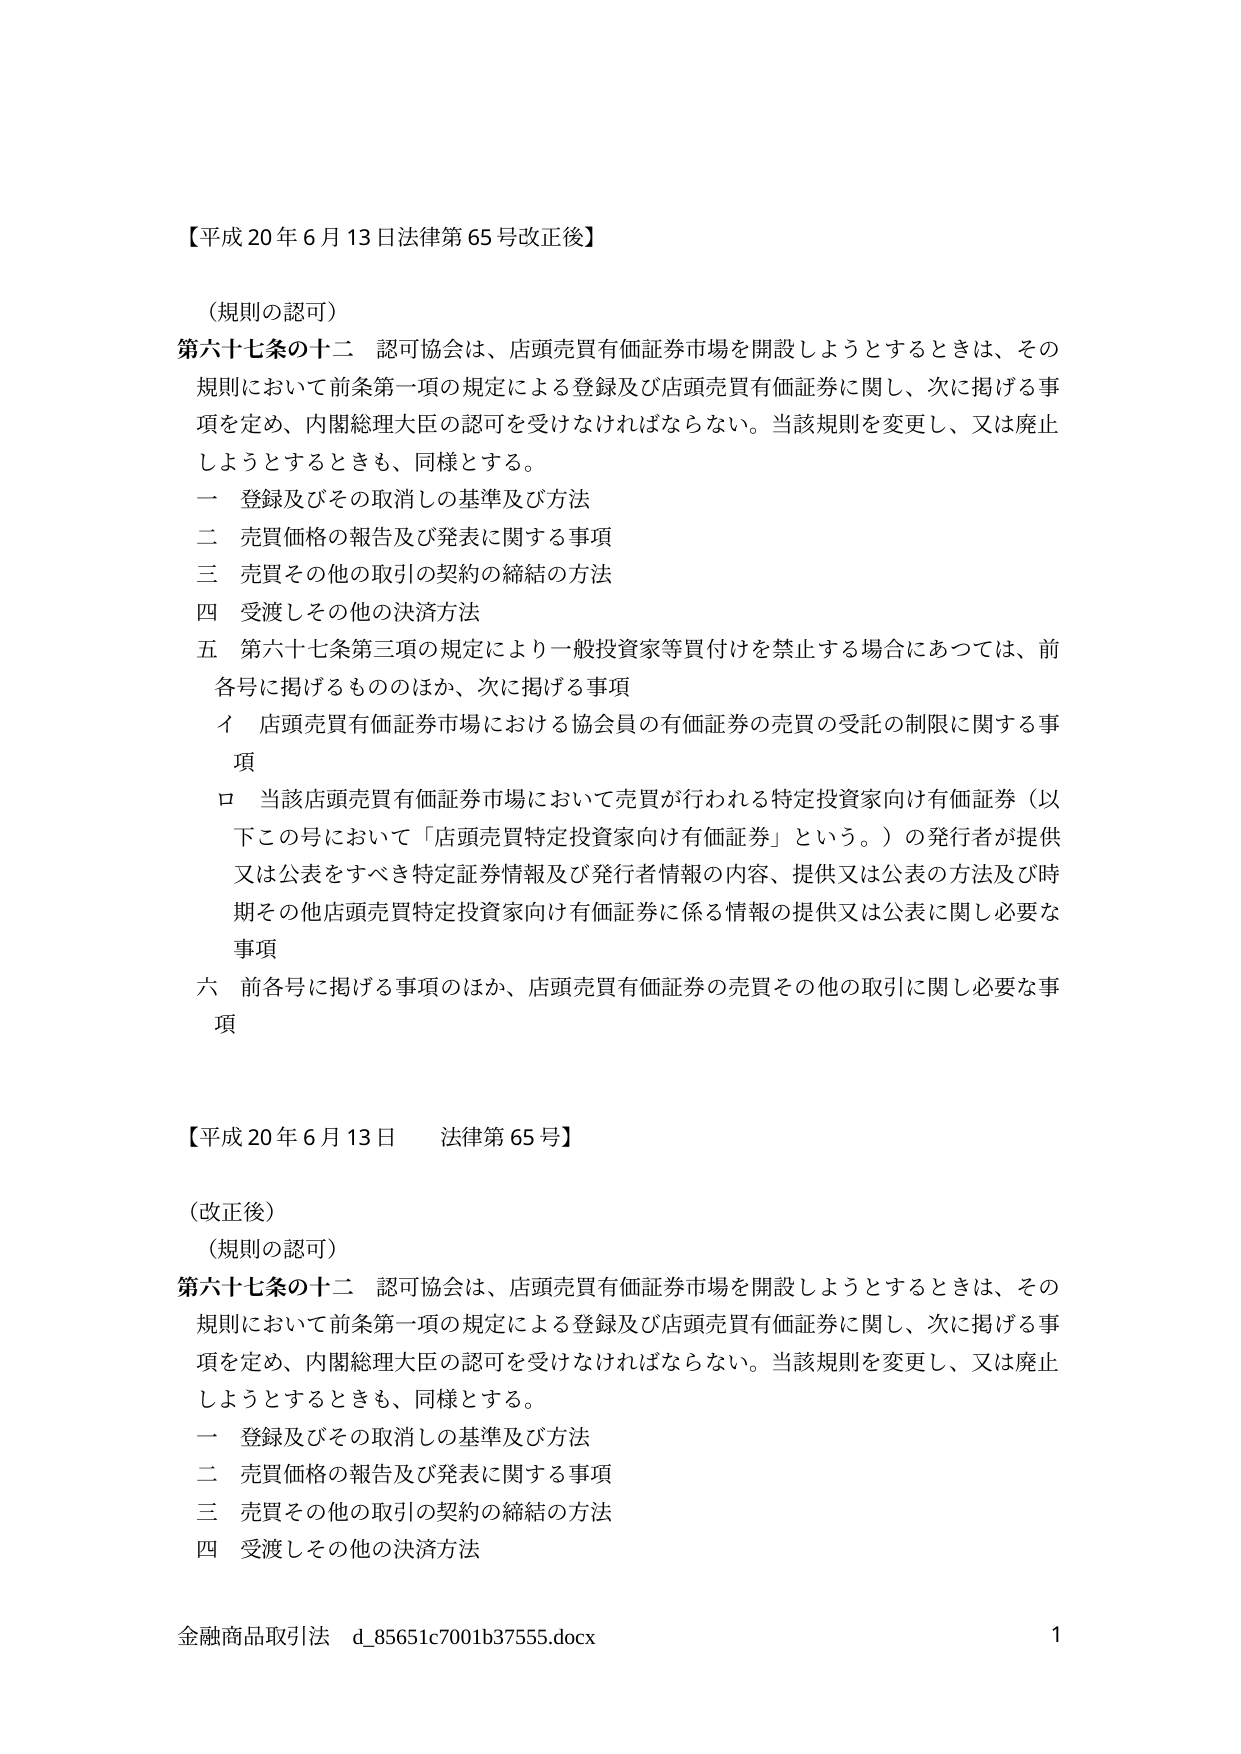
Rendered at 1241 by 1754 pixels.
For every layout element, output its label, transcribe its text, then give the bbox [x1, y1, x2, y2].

text 三 売買その他の取引の契約の締結の方法 [196, 1492, 1063, 1529]
text 六 前各号に掲げる事項のほか、店頭売買有価証券の売買その他の取引に関し必要な事項 [196, 967, 1063, 1042]
text 四 受渡しその他の決済方法 [196, 1529, 1063, 1567]
text 【平成20年6月13日 法律第65号】 [177, 1117, 1063, 1154]
text （規則の認可） [196, 1229, 1063, 1267]
text 一 登録及びその取消しの基準及び方法 [196, 479, 1063, 517]
text 一 登録及びその取消しの基準及び方法 [196, 1417, 1063, 1454]
text イ 店頭売買有価証券市場における協会員の有価証券の売買の受託の制限に関する事項 [215, 704, 1063, 779]
text 第六十七条の十二 認可協会は、店頭売買有価証券市場を開設しようとするときは、その規則において前条第一項の規定による登録及び店頭売買有価証券に関し、次に掲げる事項を定め、内閣総理大臣の認可を受けなければならない。当該規則を変更し、又は廃止しようとするときも、同様とする。 [177, 1267, 1063, 1417]
text ロ 当該店頭売買有価証券市場において売買が行われる特定投資家向け有価証券（以下この号において「店頭売買特定投資家向け有価証券」という。）の発行者が提供又は公表をすべき特定証券情報及び発行者情報の内容、提供又は公表の方法及び時期その他店頭売買特定投資家向け有価証券に係る情報の提供又は公表に関し必要な事項 [215, 779, 1063, 967]
text （規則の認可） [196, 292, 1063, 329]
text 【平成20年6月13日法律第65号改正後】 [177, 217, 1063, 254]
text 二 売買価格の報告及び発表に関する事項 [196, 517, 1063, 554]
text 三 売買その他の取引の契約の締結の方法 [196, 554, 1063, 592]
text 第六十七条の十二 認可協会は、店頭売買有価証券市場を開設しようとするときは、その規則において前条第一項の規定による登録及び店頭売買有価証券に関し、次に掲げる事項を定め、内閣総理大臣の認可を受けなければならない。当該規則を変更し、又は廃止しようとするときも、同様とする。 [177, 329, 1063, 479]
text 四 受渡しその他の決済方法 [196, 592, 1063, 629]
text （改正後） [177, 1192, 1063, 1229]
text 二 売買価格の報告及び発表に関する事項 [196, 1454, 1063, 1492]
text 五 第六十七条第三項の規定により一般投資家等買付けを禁止する場合にあつては、前各号に掲げるもののほか、次に掲げる事項 [196, 629, 1063, 704]
